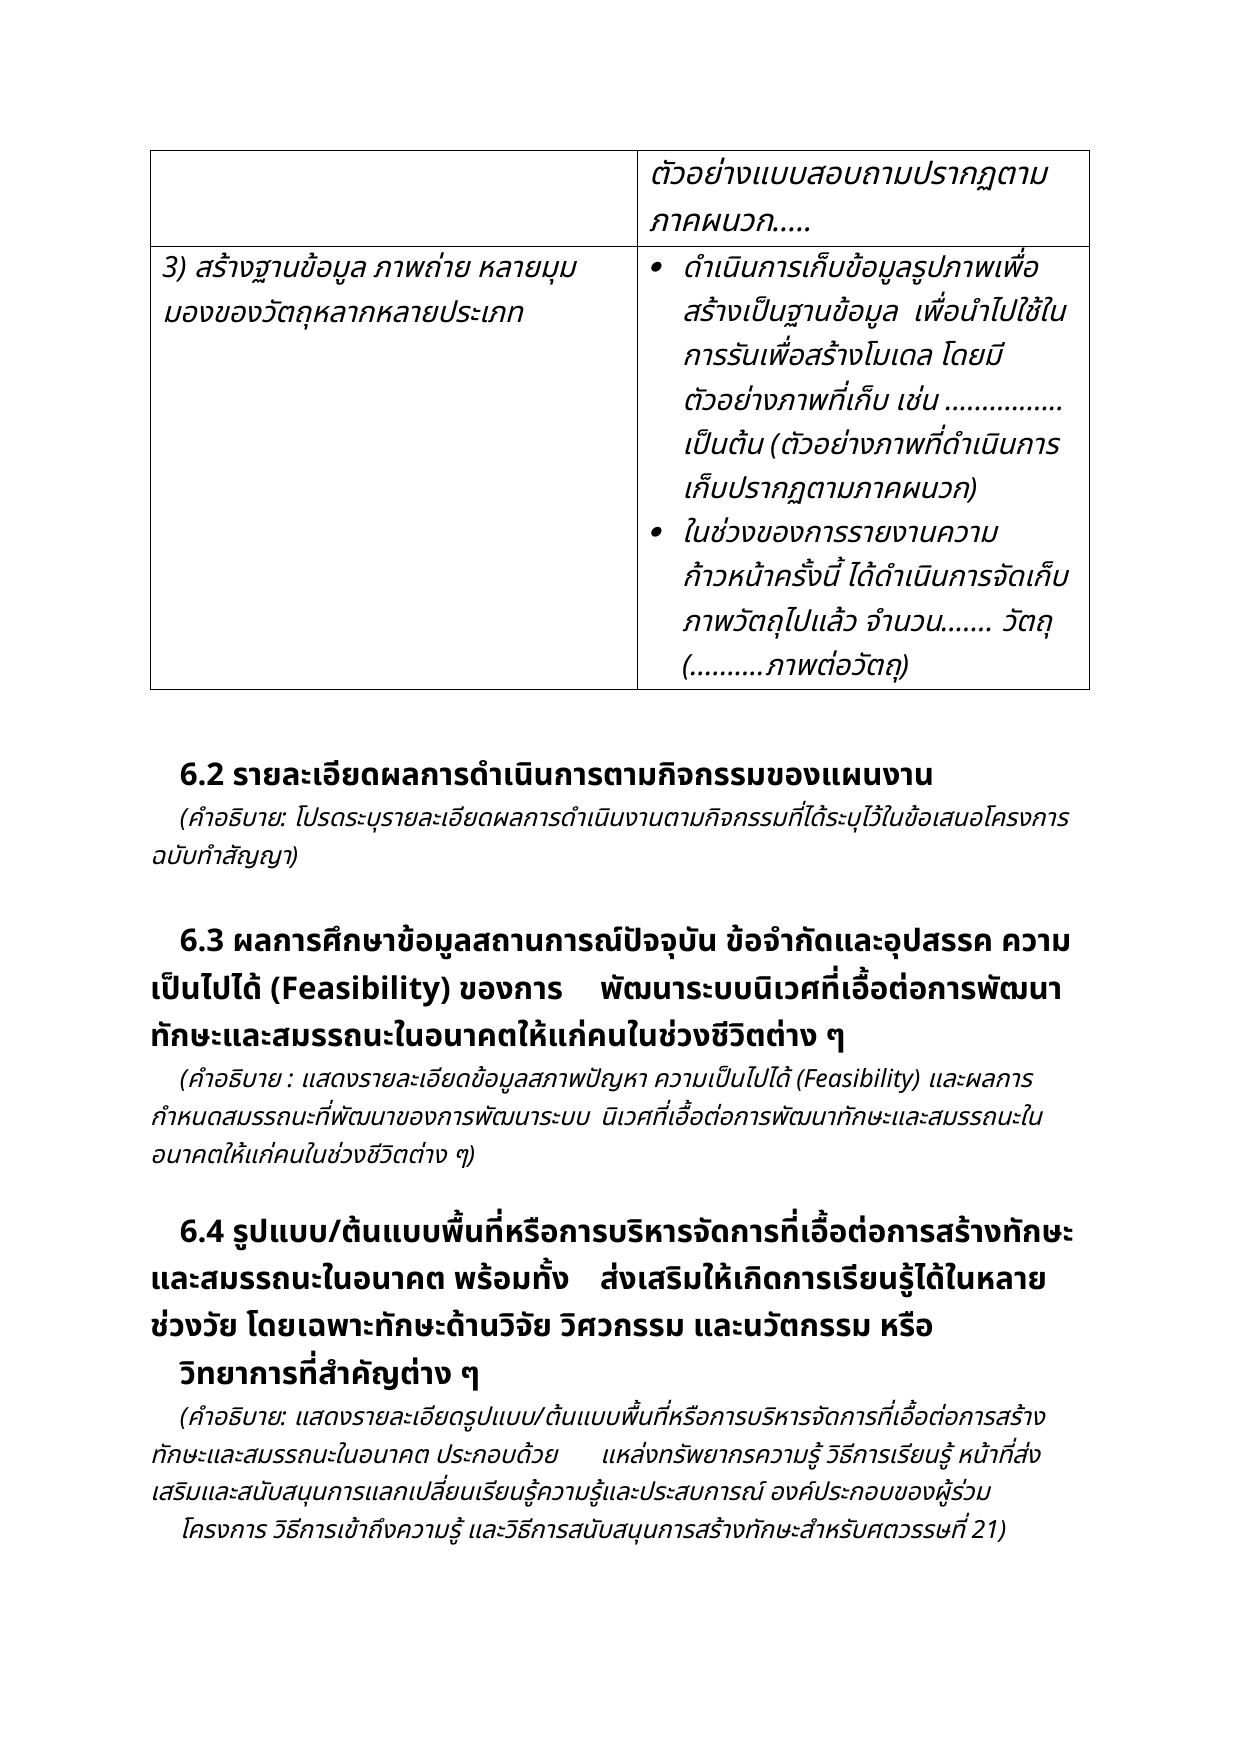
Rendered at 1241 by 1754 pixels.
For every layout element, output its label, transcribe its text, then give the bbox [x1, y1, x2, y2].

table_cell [638, 151, 1089, 246]
text 6.2 รายละเอียดผลการดำเนินการตามกิจกรรมของแผนงาน [150, 752, 1090, 799]
text (คำอธิบาย: โปรดระบุรายละเอียดผลการดำเนินงานตามกิจกรรมที่ได้ระบุไว้ในข้อเสนอโครงการฉบับทำสัญญา) [150, 799, 1090, 876]
text 6.4 รูปแบบ/ต้นแบบพื้นที่หรือการบริหารจัดการที่เอื้อต่อการสร้างทักษะและสมรรถนะในอนาคต พร้อมทั้ง ส่งเสริมให้เกิดการเรียนรู้ได้ในหลายช่วงวัย โดยเฉพาะทักษะด้านวิจัย วิศวกรรม และนวัตกรรม หรือ วิทยาการที่สำคัญต่าง ๆ [150, 1208, 1090, 1398]
text (คำอธิบาย : แสดงรายละเอียดข้อมูลสภาพปัญหา ความเป็นไปได้ (Feasibility) และผลการกำหนดสมรรถนะที่พัฒนาของการพัฒนาระบบ นิเวศที่เอื้อต่อการพัฒนาทักษะและสมรรถนะในอนาคตให้แก่คนในช่วงชีวิตต่าง ๆ) [150, 1060, 1090, 1174]
table_cell ดำเนินการเก็บข้อมูลรูปภาพเพื่อสร้างเป็นฐานข้อมูล เพื่อนำไปใช้ในการรันเพื่อสร้างโมเดล โดยมีตัวอย่างภาพที่เก็บ เช่น ................ เป็นต้น (ตัวอย่างภาพที่ดำเนินการเก็บปรากฏตามภาคผนวก) ในช่วงของการรายงานความก้าวหน้าครั้งนี้ ได้ดำเนินการจัดเก็บภาพวัตถุไปแล้ว จำนวน....... วัตถุ (..........ภาพต่อวัตถุ) [638, 247, 1089, 688]
text (คำอธิบาย: แสดงรายละเอียดรูปแบบ/ต้นแบบพื้นที่หรือการบริหารจัดการที่เอื้อต่อการสร้างทักษะและสมรรถนะในอนาคต ประกอบด้วย แหล่งทรัพยากรความรู้ วิธีการเรียนรู้ หน้าที่ส่งเสริมและสนับสนุนการแลกเปลี่ยนเรียนรู้ความรู้และประสบการณ์ องค์ประกอบของผู้ร่วม โครงการ วิธีการเข้าถึงความรู้ และวิธีการสนับสนุนการสร้างทักษะสำหรับศตวรรษที่ 21) [150, 1398, 1090, 1550]
table_cell 3) สร้างฐานข้อมูล ภาพถ่าย หลายมุมมองของวัตถุหลากหลายประเภท [151, 247, 637, 688]
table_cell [151, 151, 637, 246]
text 6.3 ผลการศึกษาข้อมูลสถานการณ์ปัจจุบัน ข้อจำกัดและอุปสรรค ความเป็นไปได้ (Feasibility) ของการ พัฒนาระบบนิเวศที่เอื้อต่อการพัฒนาทักษะและสมรรถนะในอนาคตให้แก่คนในช่วงชีวิตต่าง ๆ [150, 918, 1090, 1060]
